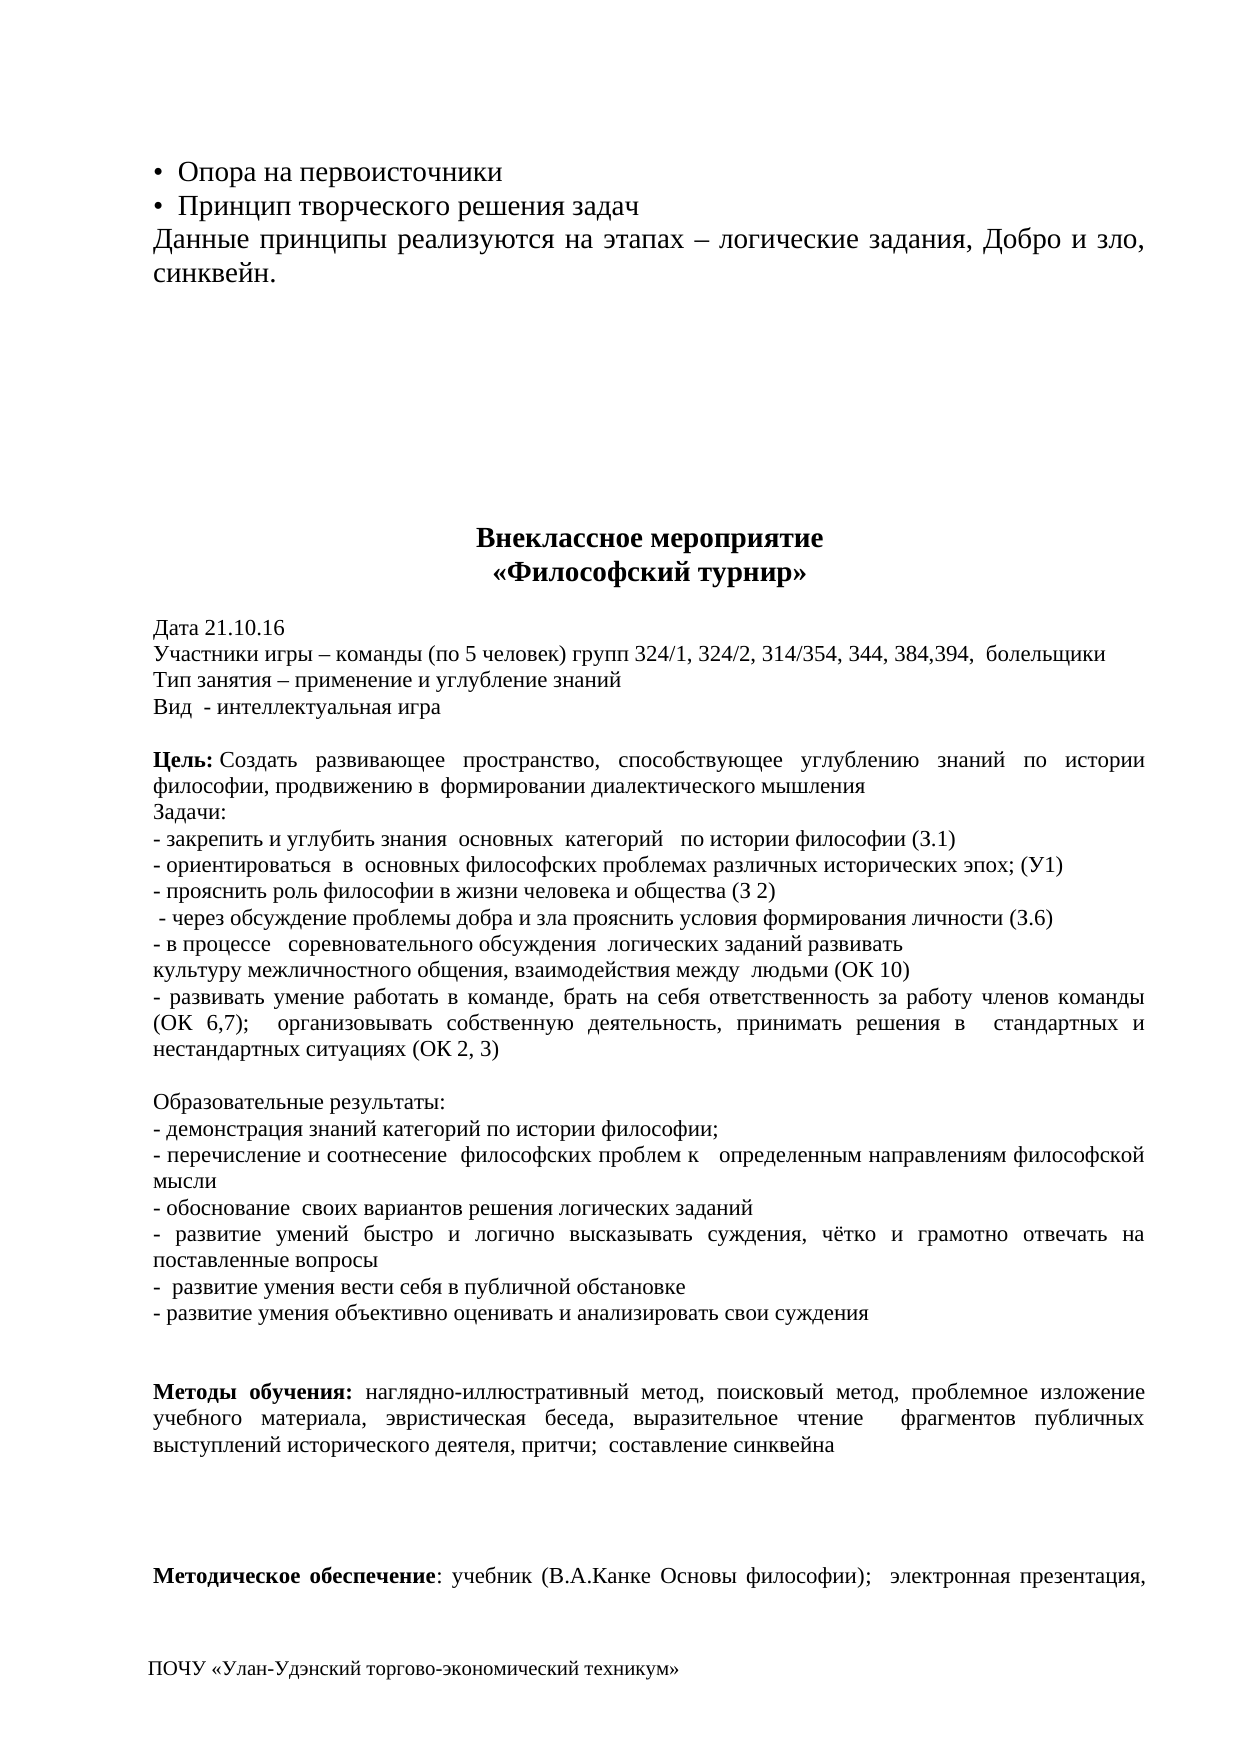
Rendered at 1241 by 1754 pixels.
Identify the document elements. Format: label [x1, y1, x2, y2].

table_header [142, 155, 1158, 1589]
